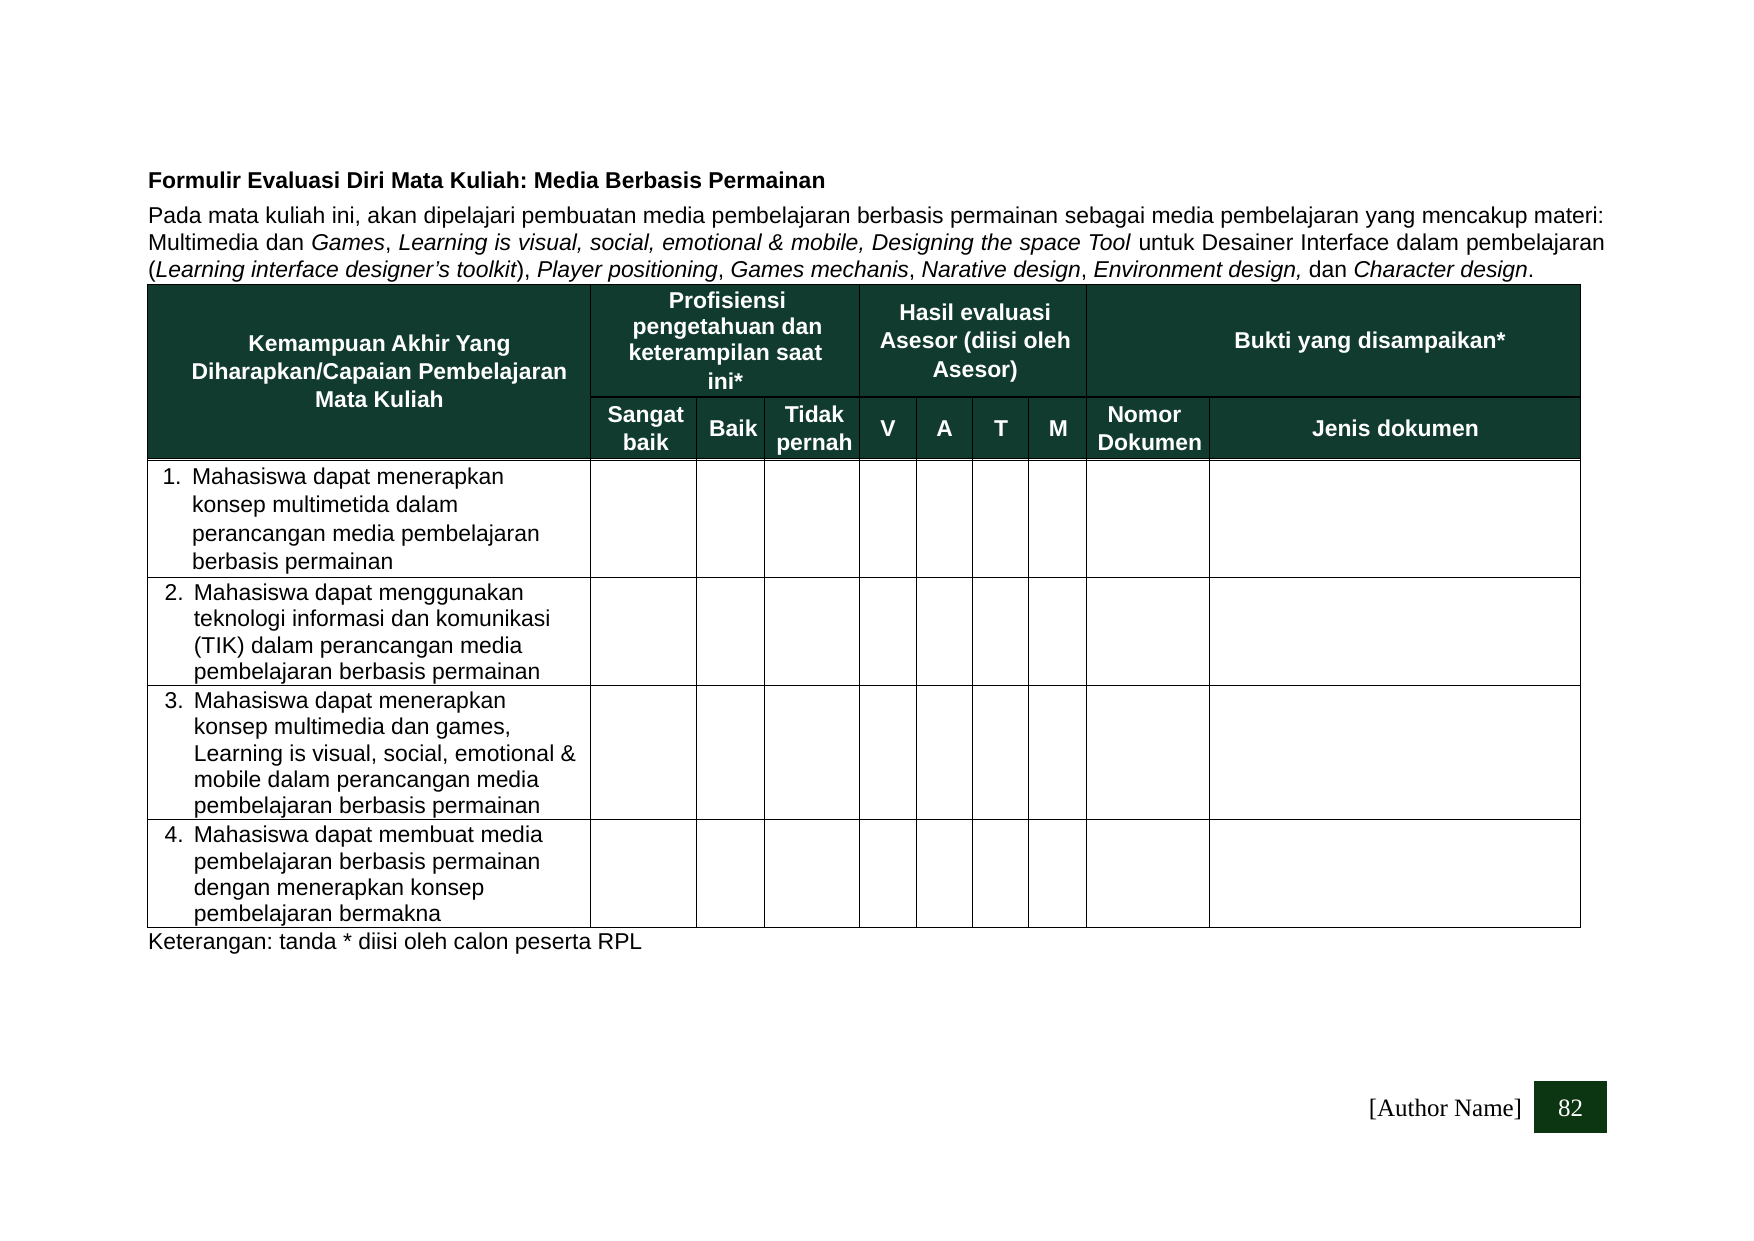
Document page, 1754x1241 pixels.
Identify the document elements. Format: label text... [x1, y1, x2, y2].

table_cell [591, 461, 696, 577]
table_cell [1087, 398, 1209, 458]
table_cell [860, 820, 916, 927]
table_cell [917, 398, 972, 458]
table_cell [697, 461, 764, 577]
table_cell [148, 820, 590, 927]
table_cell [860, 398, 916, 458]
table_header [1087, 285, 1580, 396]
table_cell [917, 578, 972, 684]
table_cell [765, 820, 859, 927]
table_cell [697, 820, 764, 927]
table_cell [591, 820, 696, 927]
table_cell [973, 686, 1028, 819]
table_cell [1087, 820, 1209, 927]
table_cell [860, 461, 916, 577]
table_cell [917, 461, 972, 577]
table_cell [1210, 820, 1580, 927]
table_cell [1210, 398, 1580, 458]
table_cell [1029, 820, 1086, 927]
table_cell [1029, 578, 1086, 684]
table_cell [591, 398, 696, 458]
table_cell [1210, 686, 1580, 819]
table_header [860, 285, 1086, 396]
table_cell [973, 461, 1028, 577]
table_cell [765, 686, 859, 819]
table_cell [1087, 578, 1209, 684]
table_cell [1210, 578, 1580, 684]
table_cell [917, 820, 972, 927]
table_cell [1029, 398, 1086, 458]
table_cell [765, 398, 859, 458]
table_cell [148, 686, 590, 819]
text Pada mata kuliah ini, akan dipelajari pembuatan media pembelajaran berbasis permainan sebagai media pembelajaran yang mencakup materi: Multimedia dan Games, Learning is visual, social, emotional & mobile, Designing the space Tool untuk Desainer Interface dalam pembelajaran (Learning interface designer’s toolkit), Player positioning, Games mechanis, Narative design, Environment design, dan Character design. [148, 202, 1605, 283]
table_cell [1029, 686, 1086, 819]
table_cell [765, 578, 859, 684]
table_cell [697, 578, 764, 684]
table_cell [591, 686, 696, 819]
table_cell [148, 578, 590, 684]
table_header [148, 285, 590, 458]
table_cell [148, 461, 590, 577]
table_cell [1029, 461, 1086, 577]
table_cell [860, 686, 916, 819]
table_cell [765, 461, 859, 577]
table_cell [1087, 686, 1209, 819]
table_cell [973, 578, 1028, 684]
text Keterangan: tanda * diisi oleh calon peserta RPL [148, 928, 1607, 954]
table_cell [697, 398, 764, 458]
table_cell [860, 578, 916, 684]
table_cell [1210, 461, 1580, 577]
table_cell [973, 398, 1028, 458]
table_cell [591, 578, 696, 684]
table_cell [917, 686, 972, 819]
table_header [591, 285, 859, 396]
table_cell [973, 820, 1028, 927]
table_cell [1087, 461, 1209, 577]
subtitle Formulir Evaluasi Diri Mata Kuliah: Media Berbasis Permainan [148, 167, 1607, 193]
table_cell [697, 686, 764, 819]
